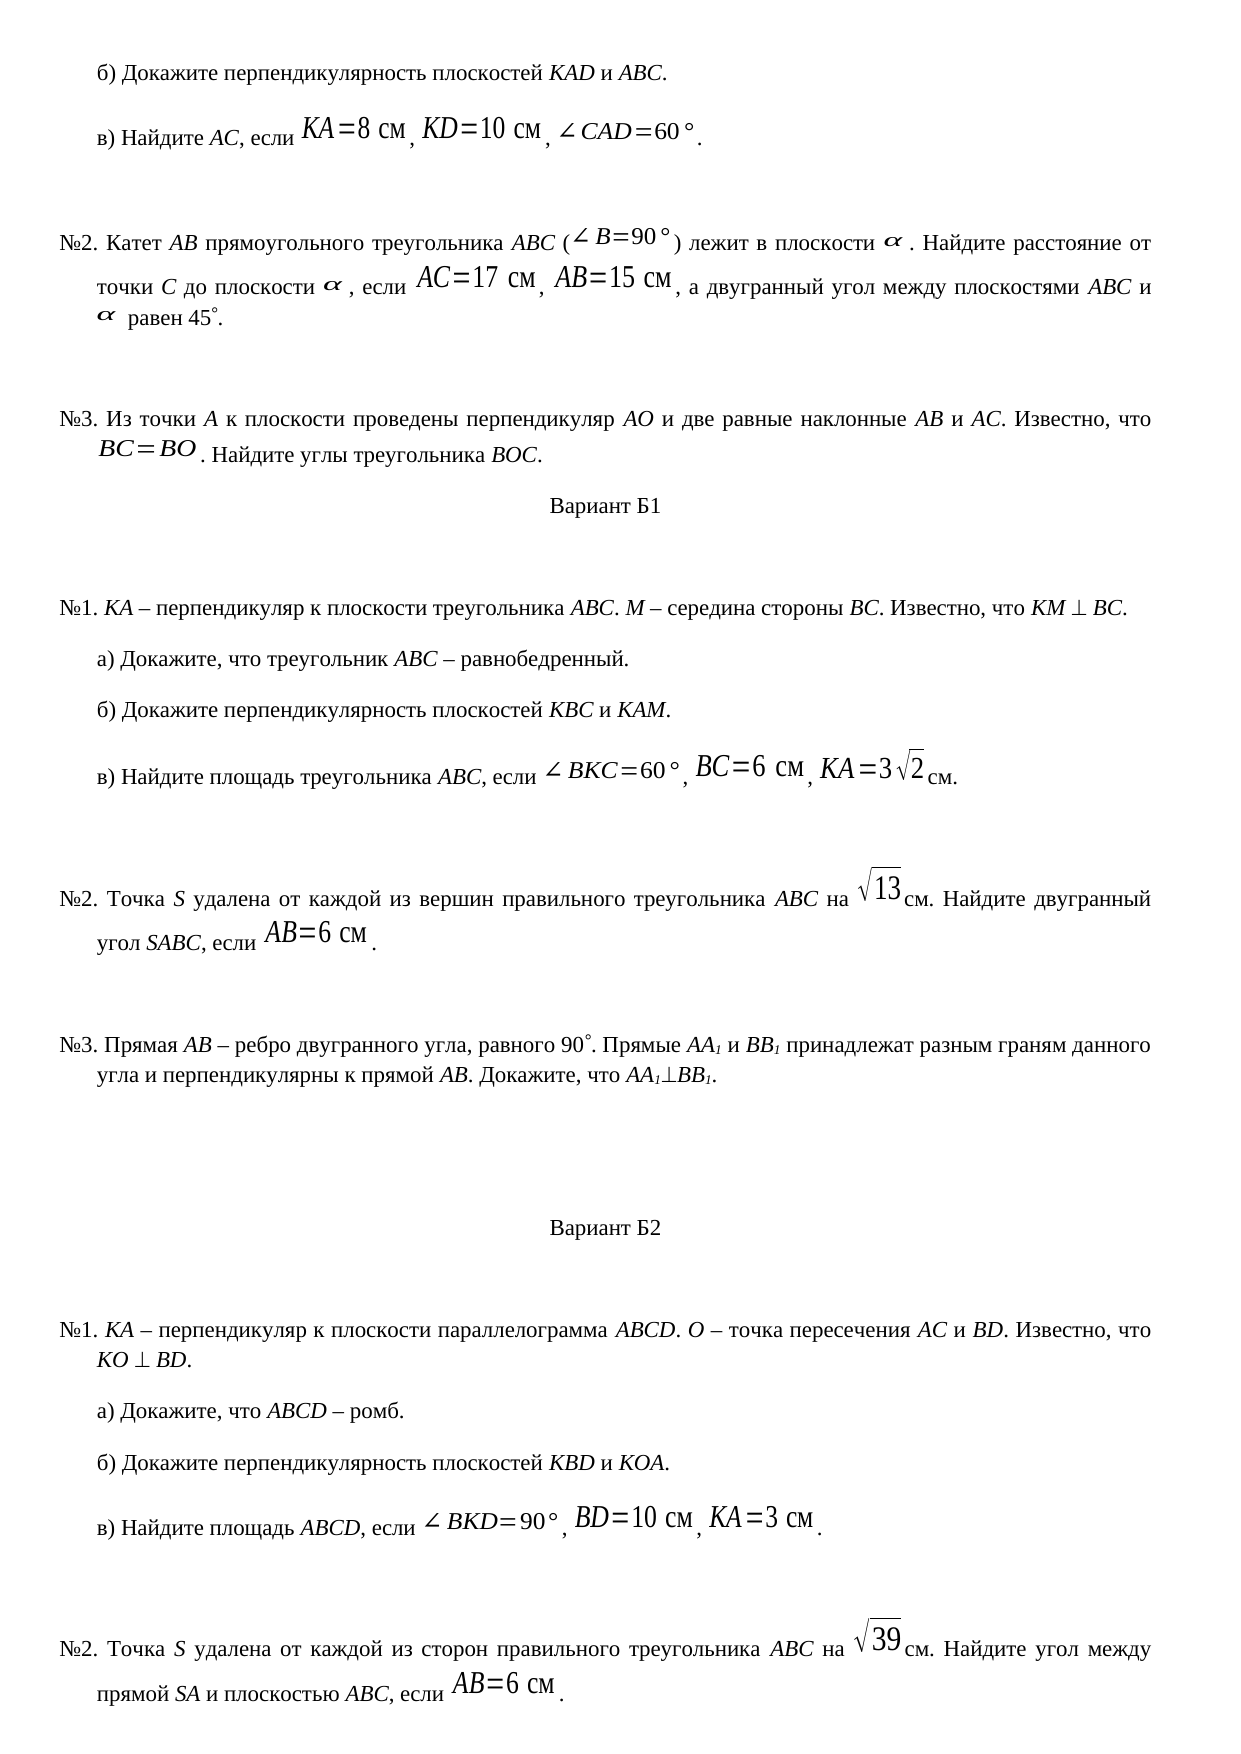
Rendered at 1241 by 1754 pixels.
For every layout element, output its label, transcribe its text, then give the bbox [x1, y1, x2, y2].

text №2. Точка S удалена от каждой из сторон правильного треугольника АВС на см. Найдите угол между прямой SA и плоскостью АВС, если . [59, 1616, 1152, 1706]
text а) Докажите, что треугольник АВС – равнобедренный. [97, 645, 1152, 672]
text №2. Точка S удалена от каждой из вершин правильного треугольника АВС на см. Найдите двугранный угол SABC, если . [59, 865, 1152, 955]
text №3. Из точки А к плоскости проведены перпендикуляр АО и две равные наклонные АВ и АС. Известно, что . Найдите углы треугольника ВОС. [59, 405, 1152, 467]
text №3. Прямая АВ – ребро двугранного угла, равного 90. Прямые АА1 и ВВ1 принадлежат разным граням данного угла и перпендикулярны к прямой АВ. Докажите, что АА1ВВ1. [59, 1031, 1152, 1087]
text б) Докажите перпендикулярность плоскостей KAD и ABC. [97, 59, 1152, 85]
text а) Докажите, что ABCD – ромб. [97, 1398, 1152, 1424]
text №1. КА – перпендикуляр к плоскости треугольника АВС. М – середина стороны ВС. Известно, что КМ ВС. [59, 594, 1152, 621]
text Вариант Б2 [59, 1214, 1152, 1241]
text в) Найдите АС, если , , . [97, 110, 1152, 151]
text в) Найдите площадь ABCD, если , , . [97, 1500, 1152, 1540]
text №2. Катет АВ прямоугольного треугольника АВС () лежит в плоскости . Найдите расстояние от точки С до плоскости , если , , а двугранный угол между плоскостями АВС и равен 45. [59, 224, 1152, 332]
text в) Найдите площадь треугольника АВС, если , , см. [97, 747, 1152, 789]
text б) Докажите перпендикулярность плоскостей KBD и КОА. [97, 1449, 1152, 1475]
text б) Докажите перпендикулярность плоскостей КВС и КАМ. [97, 696, 1152, 723]
text Вариант Б1 [59, 492, 1152, 518]
text №1. КА – перпендикуляр к плоскости параллелограмма ABCD. О – точка пересечения АС и BD. Известно, что КО BD. [59, 1316, 1152, 1373]
